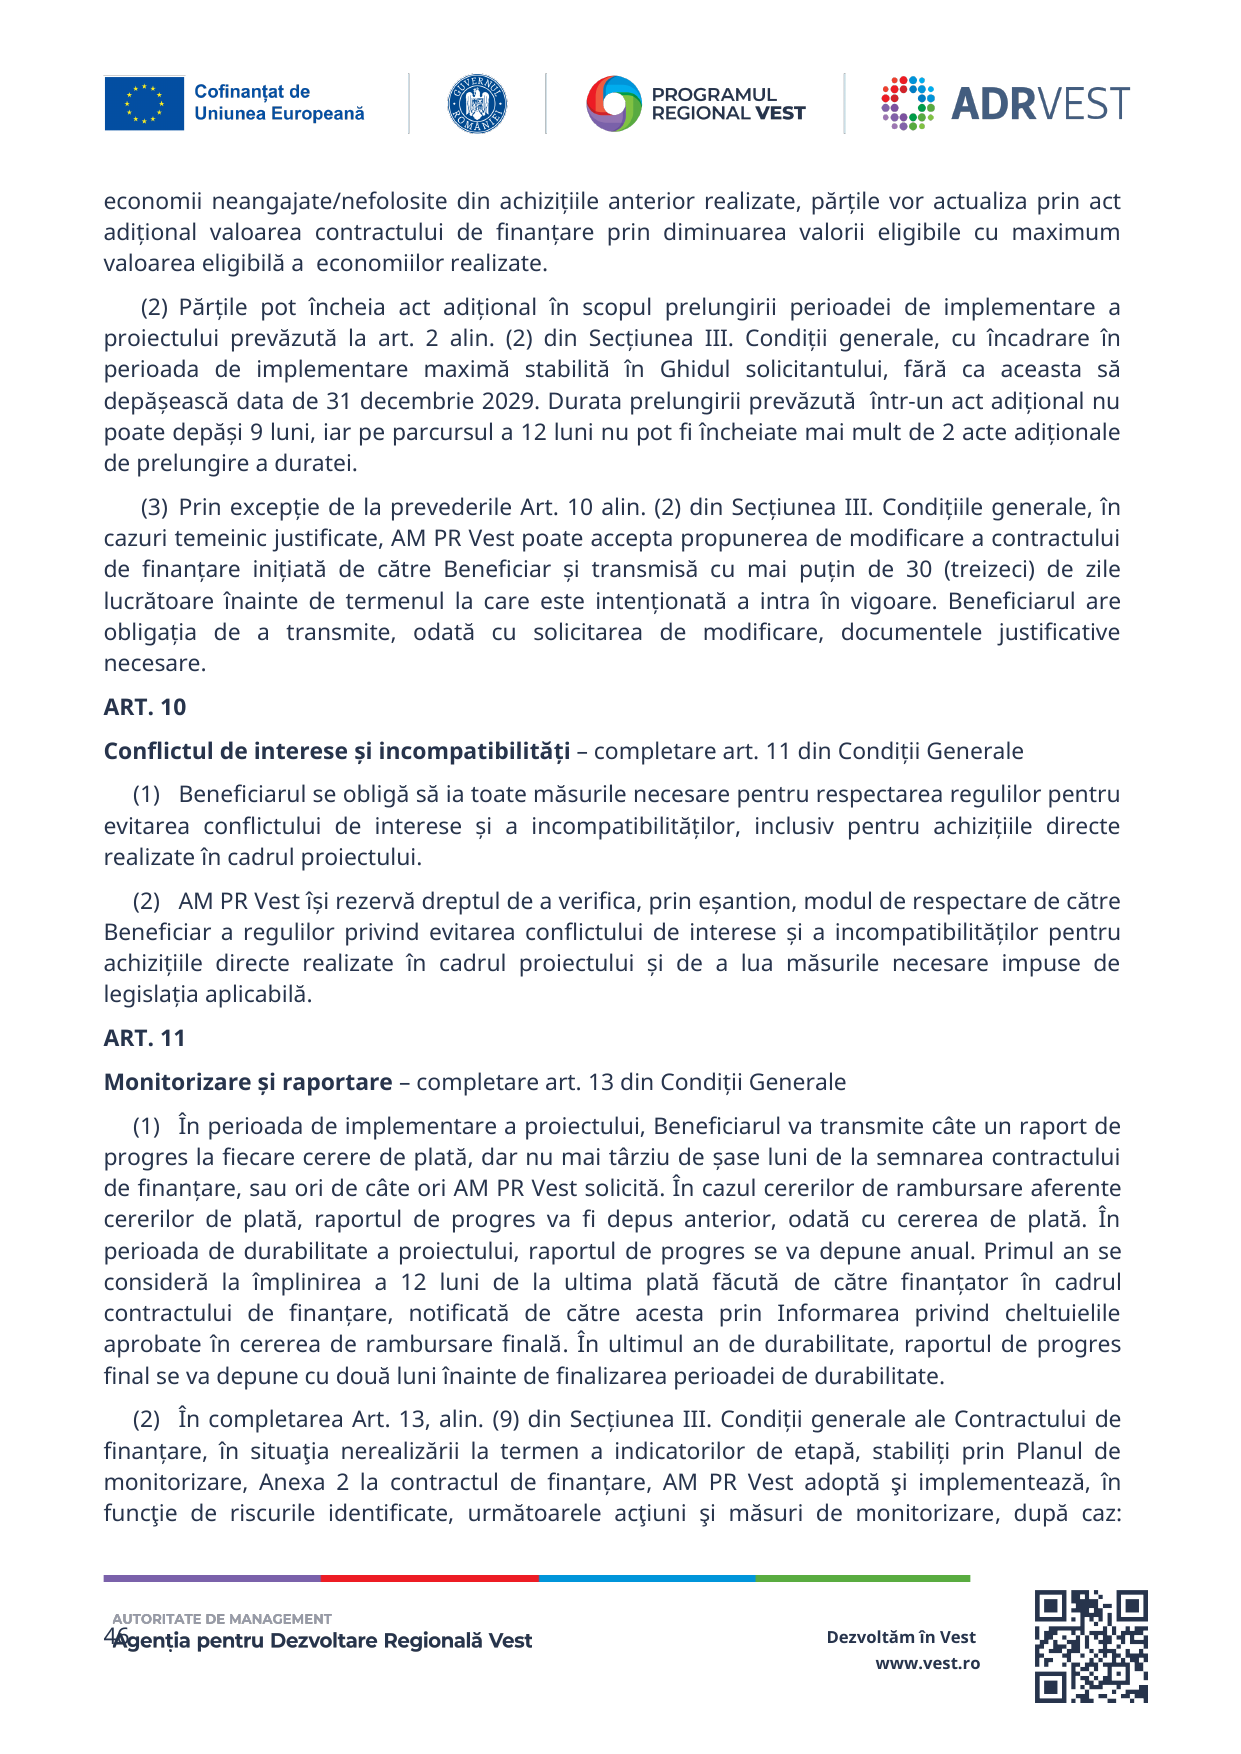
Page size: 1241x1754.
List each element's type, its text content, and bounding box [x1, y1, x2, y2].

list Prin excepție de la prevederile Art. 10 alin. (2) din Secțiunea III. Condițiile generale, în cazuri temeinic justificate, AM PR Vest poate accepta propunerea de modificare a contractului de finanțare inițiată de către Beneficiar și transmisă cu mai puțin de 30 (treizeci) de zile lucrătoare înainte de termenul la care este intenționată a intra în vigoare. Beneficiarul are obligația de a transmite, odată cu solicitarea de modificare, documentele justificative necesare. [103, 491, 1122, 678]
picture [1026, 1581, 1157, 1712]
text ART. 10 [103, 691, 1122, 722]
list În perioada de implementare a proiectului, Beneficiarul va transmite câte un raport de progres la fiecare cerere de plată, dar nu mai târziu de șase luni de la semnarea contractului de finanțare, sau ori de câte ori AM PR Vest solicită. În cazul cererilor de rambursare aferente cererilor de plată, raportul de progres va fi depus anterior, odată cu cererea de plată. În perioada de durabilitate a proiectului, raportul de progres se va depune anual. Primul an se consideră la împlinirea a 12 luni de la ultima plată făcută de către finanțator în cadrul contractului de finanțare, notificată de către acesta prin Informarea privind cheltuielile aprobate în cererea de rambursare finală. În ultimul an de durabilitate, raportul de progres final se va depune cu două luni înainte de finalizarea perioadei de durabilitate. [103, 1109, 1122, 1391]
list Părțile pot încheia act adițional în scopul prelungirii perioadei de implementare a proiectului prevăzută la art. 2 alin. (2) din Secțiunea III. Condiții generale, cu încadrare în perioada de implementare maximă stabilită în Ghidul solicitantului, fără ca aceasta să depăşească data de 31 decembrie 2029. Durata prelungirii prevăzută într-un act adițional nu poate depăși 9 luni, iar pe parcursul a 12 luni nu pot fi încheiate mai mult de 2 acte adiționale de prelungire a duratei. [103, 291, 1122, 478]
list AM PR Vest își rezervă dreptul de a verifica, prin eșantion, modul de respectare de către Beneficiar a regulilor privind evitarea conflictului de interese și a incompatibilităților pentru achizițiile directe realizate în cadrul proiectului și de a lua măsurile necesare impuse de legislația aplicabilă. [103, 884, 1122, 1009]
picture [103, 73, 1131, 134]
text ART. 11 [103, 1022, 1122, 1053]
text Monitorizare și raportare – completare art. 13 din Condiții Generale [103, 1066, 1122, 1097]
text Conflictul de interese și incompatibilități – completare art. 11 din Condiții Generale [103, 734, 1122, 766]
list Beneficiarul se obligă să ia toate măsurile necesare pentru respectarea regulilor pentru evitarea conflictului de interese și a incompatibilităților, inclusiv pentru achizițiile directe realizate în cadrul proiectului. [103, 778, 1122, 872]
